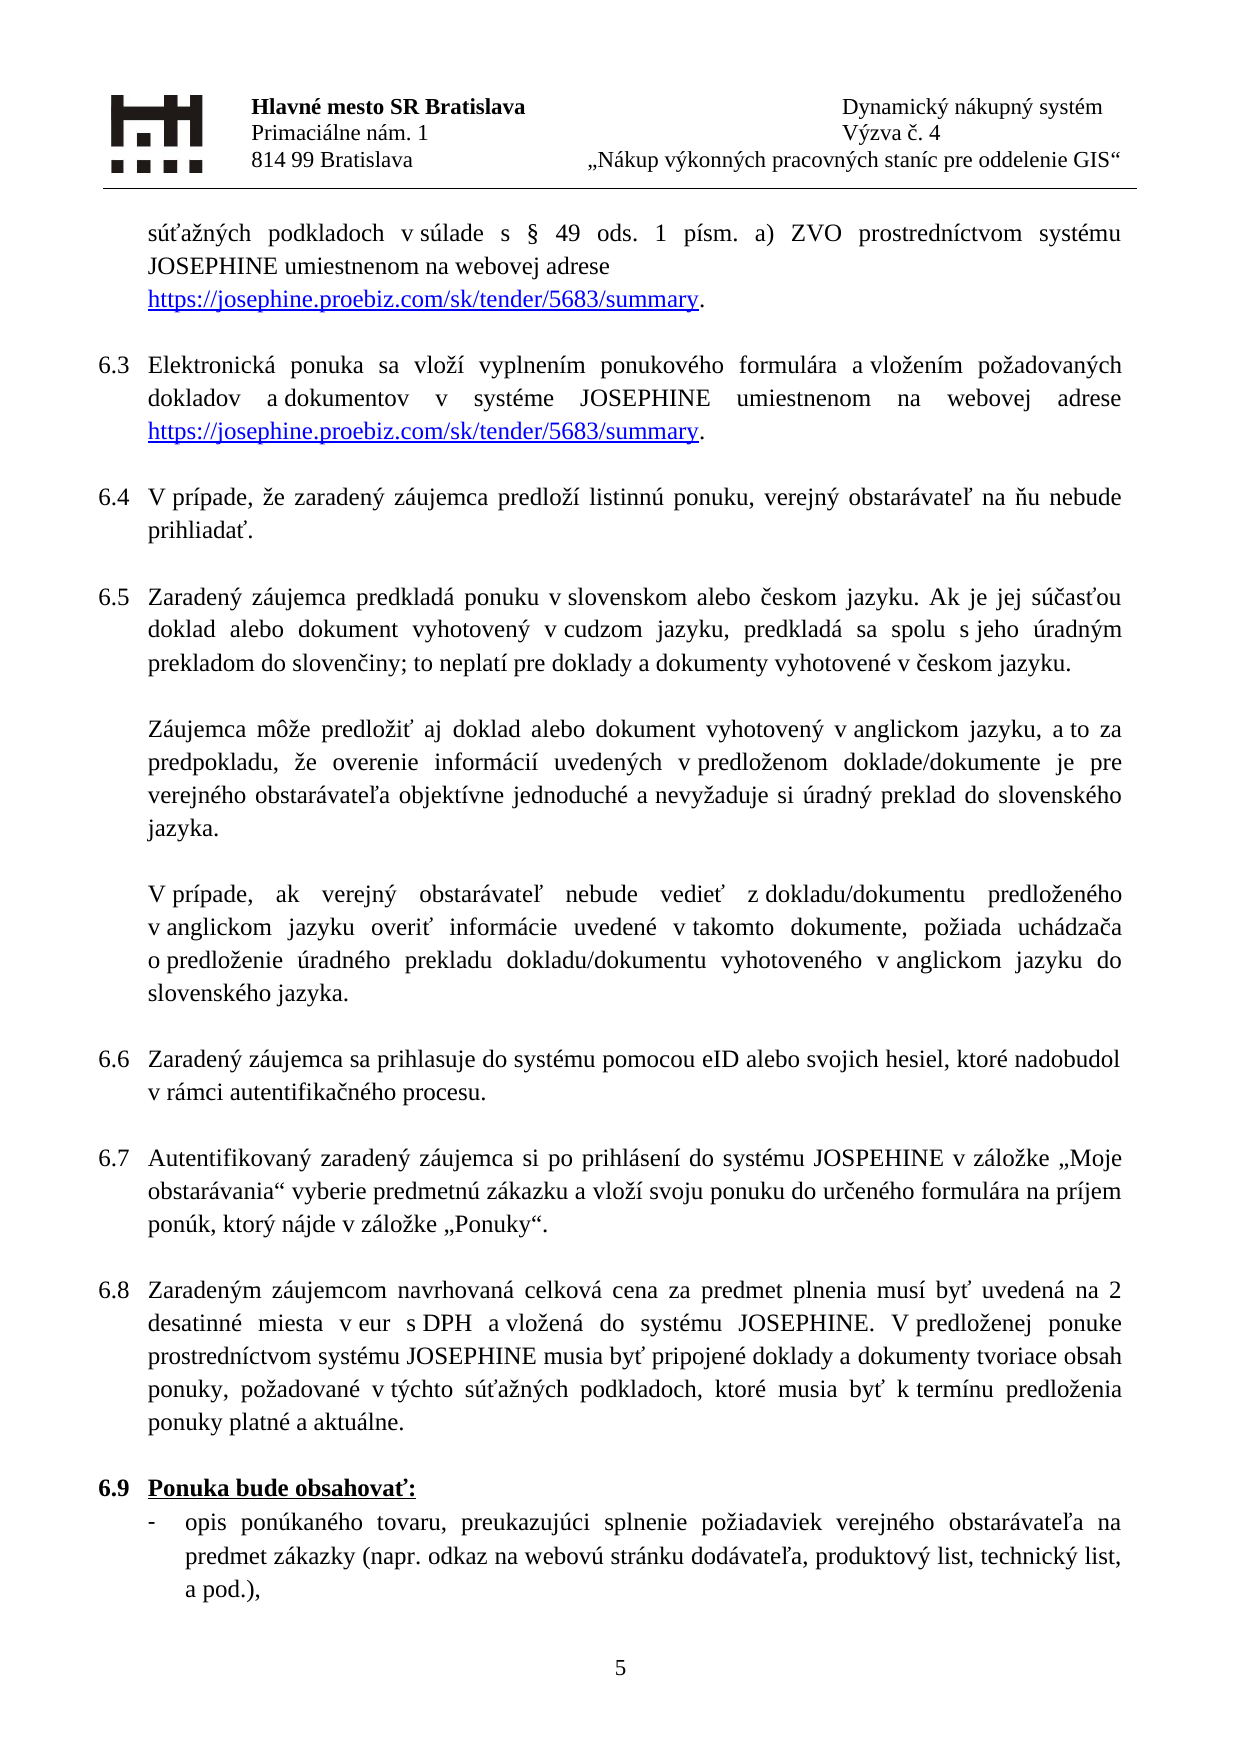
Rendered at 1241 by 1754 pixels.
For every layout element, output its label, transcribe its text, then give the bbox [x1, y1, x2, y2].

list Zaradený záujemca sa prihlasuje do systému pomocou eID alebo svojich hesiel, ktoré nadobudol v rámci autentifikačného procesu. [98, 1044, 1122, 1106]
text Záujemca môže predložiť aj doklad alebo dokument vyhotovený v anglickom jazyku, a to za predpokladu, že overenie informácií uvedených v predloženom doklade/dokumente je pre verejného obstarávateľa objektívne jednoduché a nevyžaduje si úradný preklad do slovenského jazyka. [148, 714, 1122, 841]
list opis ponúkaného tovaru, preukazujúci splnenie požiadaviek verejného obstarávateľa na predmet zákazky (napr. odkaz na webovú stránku dodávateľa, produktový list, technický list, a pod.), [148, 1506, 1122, 1603]
list Ponuka bude obsahovať: [98, 1473, 1122, 1502]
list Elektronická ponuka sa vloží vyplnením ponukového formulára a vložením požadovaných dokladov a dokumentov v systéme JOSEPHINE umiestnenom na webovej adrese https://josephine.proebiz.com/sk/tender/5683/summary. [98, 350, 1122, 445]
list V prípade, že zaradený záujemca predloží listinnú ponuku, verejný obstarávateľ na ňu nebude prihliadať. [98, 482, 1122, 544]
list Zaradeným záujemcom navrhovaná celková cena za predmet plnenia musí byť uvedená na 2 desatinné miesta v eur s DPH a vložená do systému JOSEPHINE. V predloženej ponuke prostredníctvom systému JOSEPHINE musia byť pripojené doklady a dokumenty tvoriace obsah ponuky, požadované v týchto súťažných podkladoch, ktoré musia byť k termínu predloženia ponuky platné a aktuálne. [98, 1275, 1122, 1436]
text V prípade, ak verejný obstarávateľ nebude vedieť z dokladu/dokumentu predloženého v anglickom jazyku overiť informácie uvedené v takomto dokumente, požiada uchádzača o predloženie úradného prekladu dokladu/dokumentu vyhotoveného v anglickom jazyku do slovenského jazyka. [148, 879, 1122, 1007]
text https://josephine.proebiz.com/sk/tender/5683/summary. [148, 284, 1122, 313]
list Zaradený záujemca predkladá ponuku v slovenskom alebo českom jazyku. Ak je jej súčasťou doklad alebo dokument vyhotovený v cudzom jazyku, predkladá sa spolu s jeho úradným prekladom do slovenčiny; to neplatí pre doklady a dokumenty vyhotovené v českom jazyku. [98, 582, 1122, 676]
list Autentifikovaný zaradený záujemca si po prihlásení do systému JOSPEHINE v záložke „Moje obstarávania“ vyberie predmetnú zákazku a vloží svoju ponuku do určeného formulára na príjem ponúk, ktorý nájde v záložke „Ponuky“. [98, 1143, 1122, 1238]
picture [111, 95, 203, 173]
